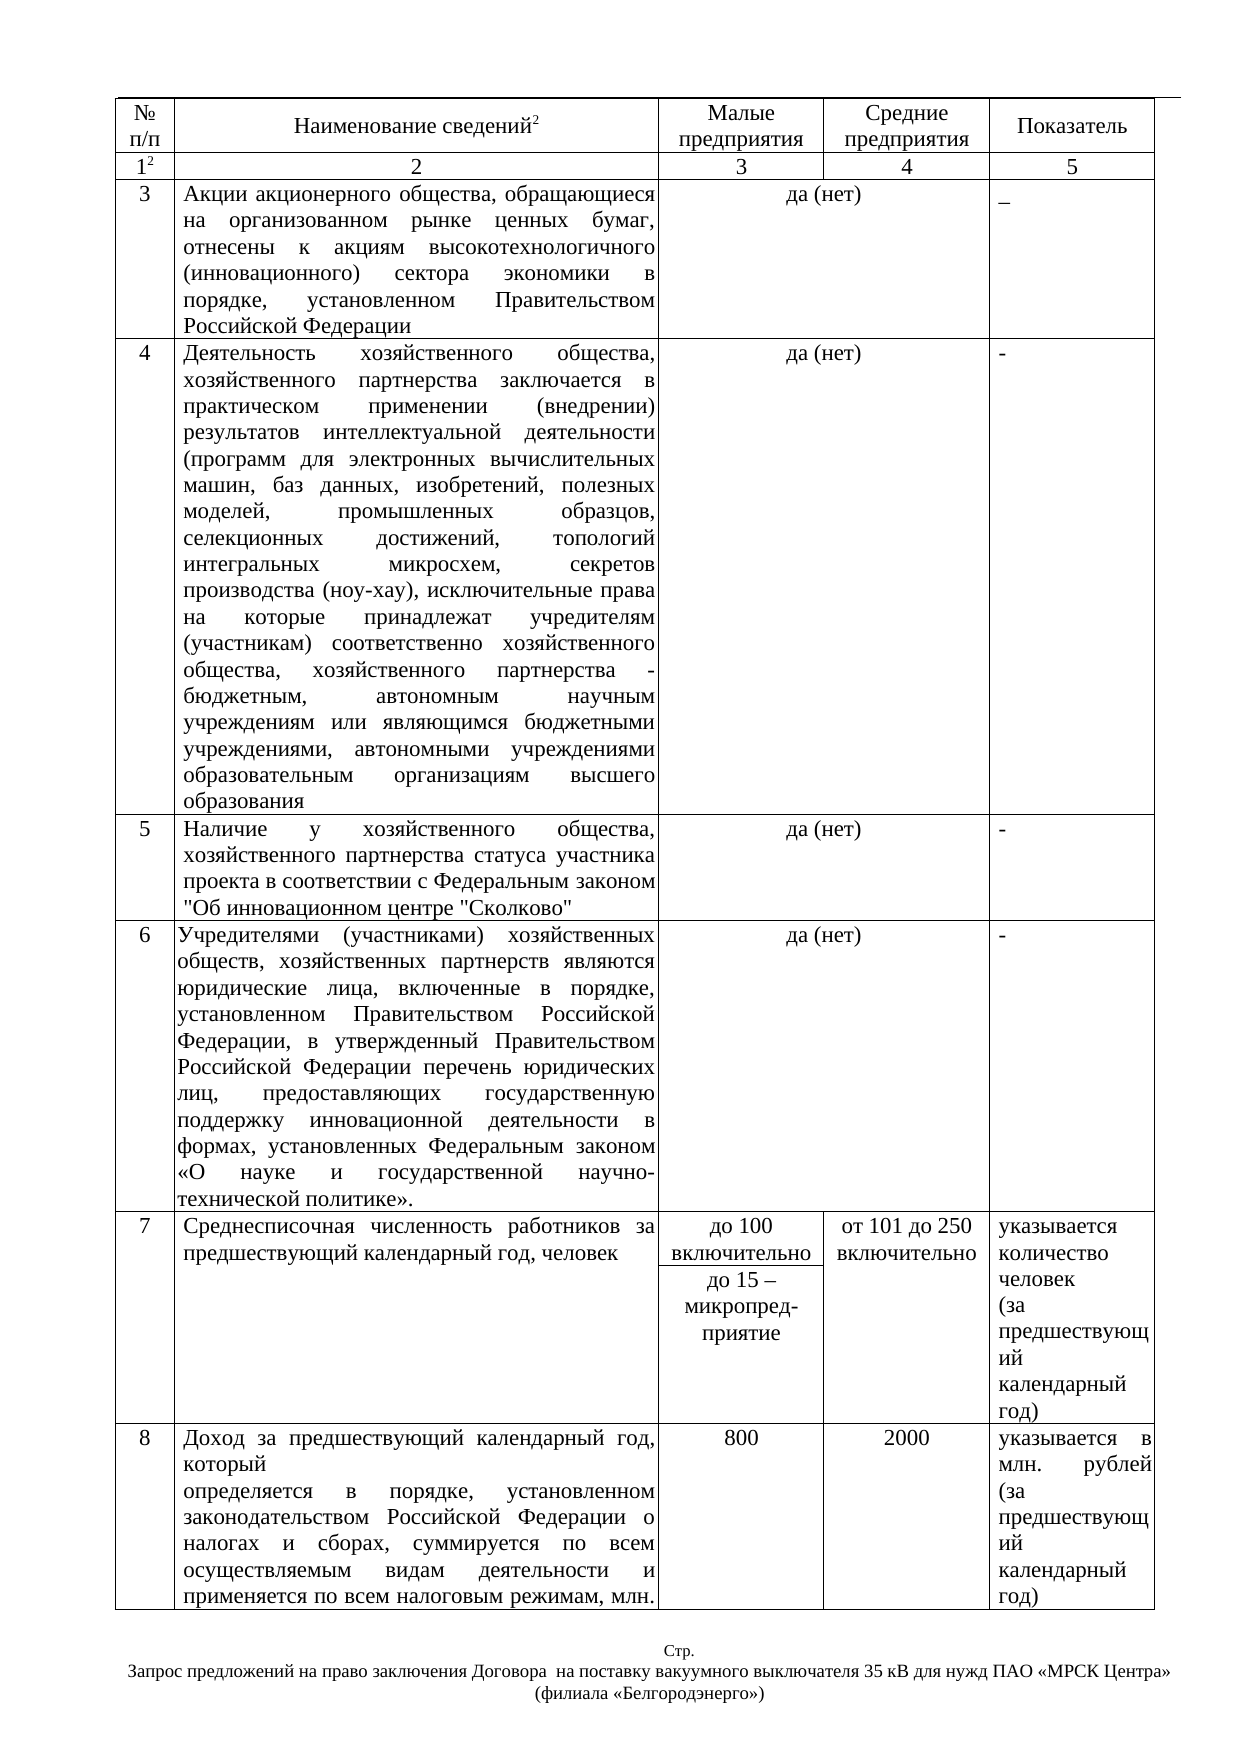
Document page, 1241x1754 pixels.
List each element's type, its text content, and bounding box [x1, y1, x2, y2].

table_cell 2000 [824, 1424, 989, 1608]
table_cell - [990, 339, 1154, 814]
table_cell 3 [116, 180, 174, 338]
table_cell 2 [175, 153, 658, 179]
table_header № п/п [116, 99, 174, 152]
table_cell - [990, 921, 1154, 1211]
table_cell 5 [990, 153, 1154, 179]
table_cell от 101 до 250 включительно [824, 1212, 989, 1423]
table_cell да (нет) [659, 339, 989, 814]
table_cell 5 [116, 815, 174, 920]
table_cell до 100 включительно [659, 1212, 823, 1265]
table_cell Наличие у хозяйственного общества, хозяйственного партнерства статуса участника проекта в соответствии с Федеральным законом "Об инновационном центре "Сколково" [175, 815, 658, 920]
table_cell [175, 1424, 658, 1608]
table_header Средние предприятия [824, 99, 989, 152]
table_cell - [990, 815, 1154, 920]
table_cell Учредителями (участниками) хозяйственных обществ, хозяйственных партнерств являются юридические лица, включенные в порядке, установленном Правительством Российской Федерации, в утвержденный Правительством Российской Федерации перечень юридических лиц, предоставляющих государственную поддержку инновационной деятельности в формах, установленных Федеральным законом «О науке и государственной научно-технической политике». [175, 921, 658, 1211]
table_cell 4 [824, 153, 989, 179]
table_cell 7 [116, 1212, 174, 1423]
table_cell Акции акционерного общества, обращающиеся на организованном рынке ценных бумаг, отнесены к акциям высокотехнологичного (инновационного) сектора экономики в порядке, установленном Правительством Российской Федерации [175, 180, 658, 338]
table_cell да (нет) [659, 815, 989, 920]
table_cell до 15 – микропредприятие [659, 1266, 823, 1423]
table_cell _ [990, 180, 1154, 338]
table_header Показатель [990, 99, 1154, 152]
table_cell 6 [116, 921, 174, 1211]
table_cell да (нет) [659, 921, 989, 1211]
table_cell указывается в млн. рублей (за предшествующий календарный год) [990, 1424, 1154, 1608]
table_cell 800 [659, 1424, 823, 1608]
table_cell да (нет) [659, 180, 989, 338]
table_cell указывается количество человек (за предшествующий календарный год) [990, 1212, 1154, 1423]
table_cell 3 [659, 153, 823, 179]
table_header Наименование сведений2 [175, 99, 658, 152]
table_header Малые предприятия [659, 99, 823, 152]
table_cell 12 [116, 153, 174, 179]
table_cell 8 [116, 1424, 174, 1608]
table_cell Деятельность хозяйственного общества, хозяйственного партнерства заключается в практическом применении (внедрении) результатов интеллектуальной деятельности (программ для электронных вычислительных машин, баз данных, изобретений, полезных моделей, промышленных образцов, селекционных достижений, топологий интегральных микросхем, секретов производства (ноу-хау), исключительные права на которые принадлежат учредителям (участникам) соответственно хозяйственного общества, хозяйственного партнерства - бюджетным, автономным научным учреждениям или являющимся бюджетными учреждениями, автономными учреждениями образовательным организациям высшего образования [175, 339, 658, 814]
table_cell 4 [116, 339, 174, 814]
table_cell Среднесписочная численность работников за предшествующий календарный год, человек [175, 1212, 658, 1423]
